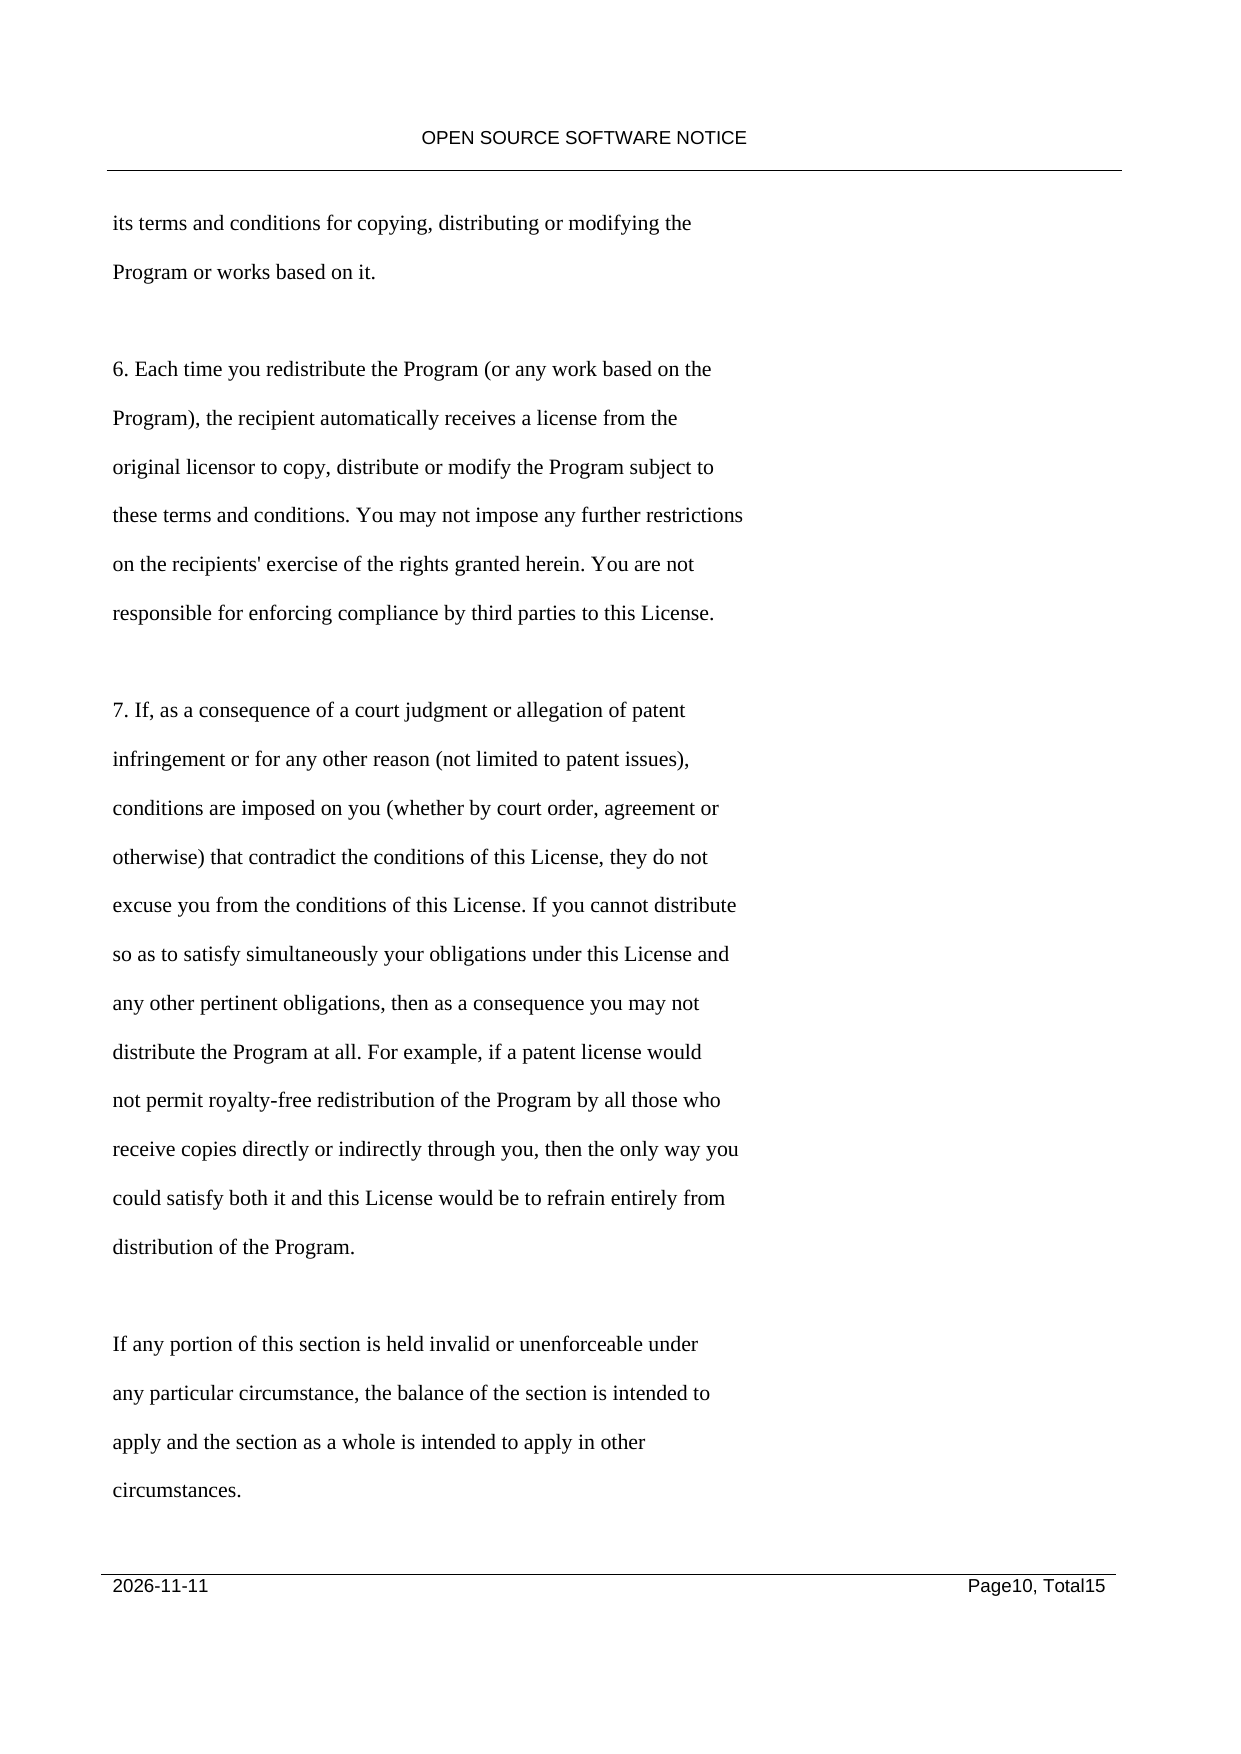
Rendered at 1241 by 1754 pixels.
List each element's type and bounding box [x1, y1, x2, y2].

text [112, 206, 1128, 1506]
